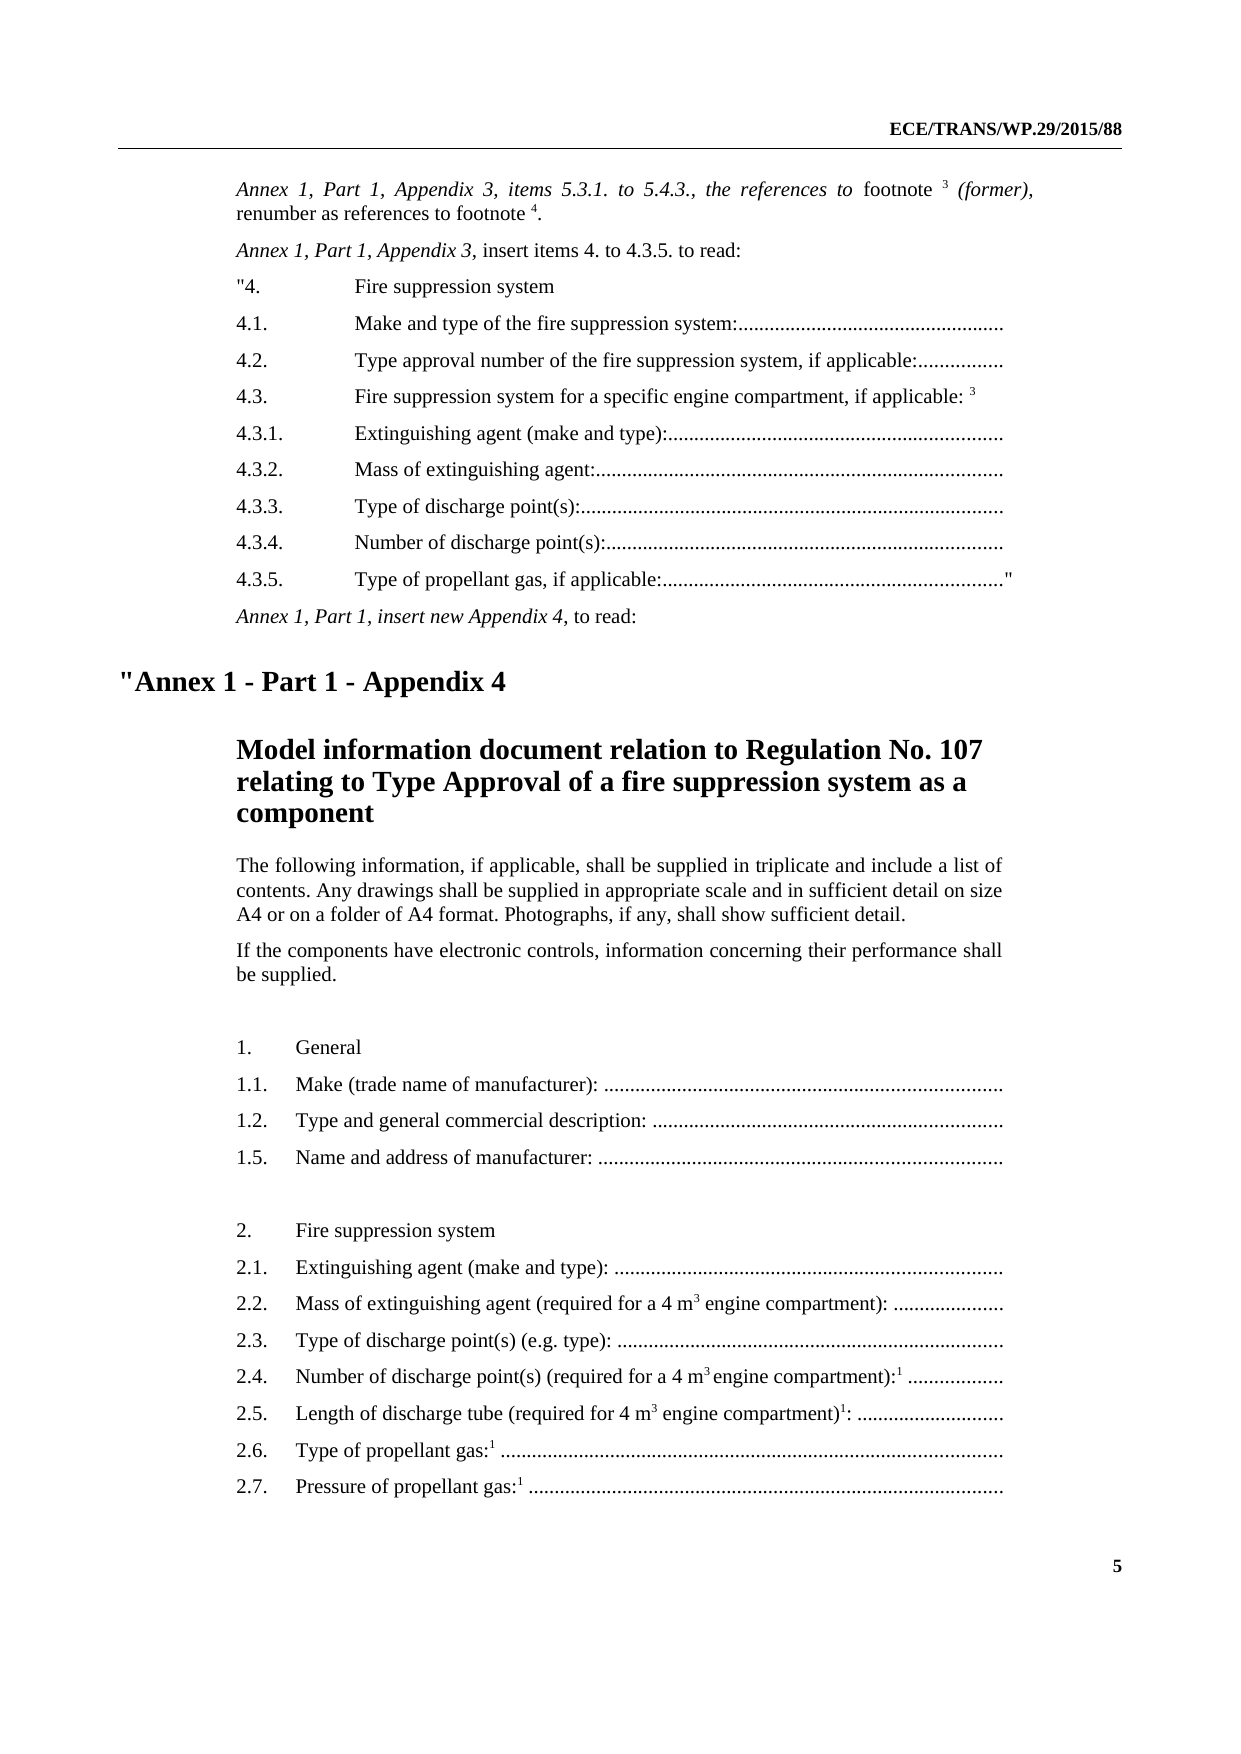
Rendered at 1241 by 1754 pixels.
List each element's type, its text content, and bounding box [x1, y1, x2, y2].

text 4.3. Fire suppression system for a specific engine compartment, if applicable: 3 [236, 384, 1004, 408]
text 1.5. Name and address of manufacturer: [236, 1145, 1004, 1169]
text 2.7. Pressure of propellant gas:1 [236, 1474, 1004, 1498]
text 2. Fire suppression system [236, 1218, 1004, 1242]
text 2.4. Number of discharge point(s) (required for a 4 m3 engine compartment):1 [236, 1364, 1004, 1388]
text 4.3.5. Type of propellant gas, if applicable: " [236, 567, 1004, 591]
text 4.3.4. Number of discharge point(s): [236, 530, 1004, 554]
text 2.5. Length of discharge tube (required for 4 m3 engine compartment)1: [236, 1401, 1004, 1425]
text 1. General [236, 1035, 1004, 1059]
text "Annex 1 - Part 1 - Appendix 4 [118, 666, 1004, 697]
text Annex 1, Part 1, insert new Appendix 4, to read: [236, 603, 1034, 628]
text Annex 1, Part 1, Appendix 3, insert items 4. to 4.3.5. to read: [236, 238, 1033, 262]
text 4.2. Type approval number of the fire suppression system, if applicable: [236, 347, 1004, 372]
text 4.3.3. Type of discharge point(s): [236, 494, 1004, 518]
text 1.1. Make (trade name of manufacturer): [236, 1072, 1004, 1096]
text Annex 1, Part 1, Appendix 3, items 5.3.1. to 5.4.3., the references to footnote 3 (former), renumber as references to footnote 4. [236, 177, 1033, 225]
text 4.3.1. Extinguishing agent (make and type): [236, 421, 1004, 445]
text Model information document relation to Regulation No. 107 relating to Type Approval of a fire suppression system as a component [118, 735, 1004, 828]
text The following information, if applicable, shall be supplied in triplicate and include a list of contents. Any drawings shall be supplied in appropriate scale and in sufficient detail on size A4 or on a folder of A4 format. Photographs, if any, shall show sufficient detail. [236, 853, 1004, 926]
text 2.3. Type of discharge point(s) (e.g. type): [236, 1328, 1004, 1352]
text 4.3.2. Mass of extinguishing agent: [236, 457, 1004, 481]
text 2.2. Mass of extinguishing agent (required for a 4 m3 engine compartment): [236, 1291, 1004, 1315]
text 2.1. Extinguishing agent (make and type): [236, 1255, 1004, 1279]
text "4. Fire suppression system [236, 274, 1004, 298]
text 2.6. Type of propellant gas:1 [236, 1437, 1004, 1462]
text If the components have electronic controls, information concerning their performance shall be supplied. [236, 938, 1004, 986]
text 4.1. Make and type of the fire suppression system: [236, 311, 1004, 335]
text 1.2. Type and general commercial description: [236, 1108, 1004, 1132]
